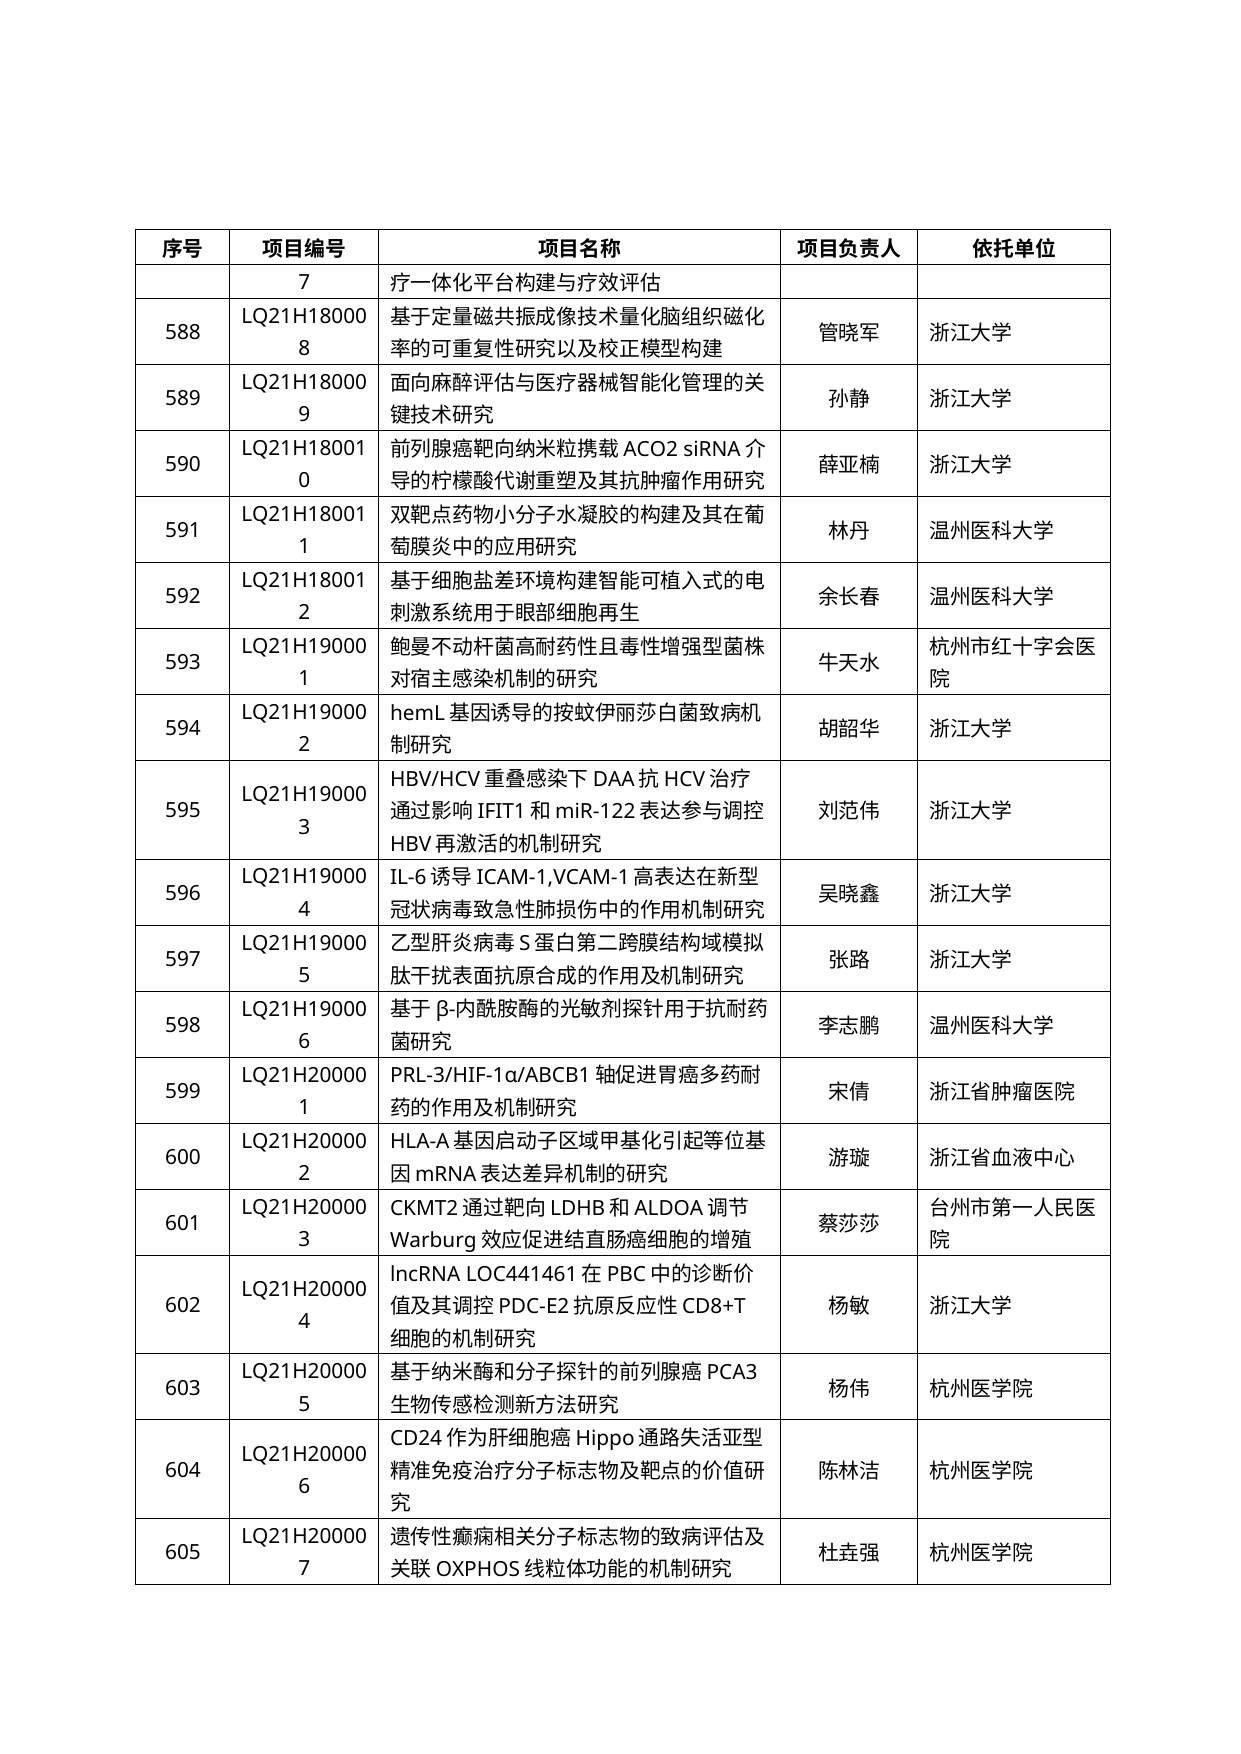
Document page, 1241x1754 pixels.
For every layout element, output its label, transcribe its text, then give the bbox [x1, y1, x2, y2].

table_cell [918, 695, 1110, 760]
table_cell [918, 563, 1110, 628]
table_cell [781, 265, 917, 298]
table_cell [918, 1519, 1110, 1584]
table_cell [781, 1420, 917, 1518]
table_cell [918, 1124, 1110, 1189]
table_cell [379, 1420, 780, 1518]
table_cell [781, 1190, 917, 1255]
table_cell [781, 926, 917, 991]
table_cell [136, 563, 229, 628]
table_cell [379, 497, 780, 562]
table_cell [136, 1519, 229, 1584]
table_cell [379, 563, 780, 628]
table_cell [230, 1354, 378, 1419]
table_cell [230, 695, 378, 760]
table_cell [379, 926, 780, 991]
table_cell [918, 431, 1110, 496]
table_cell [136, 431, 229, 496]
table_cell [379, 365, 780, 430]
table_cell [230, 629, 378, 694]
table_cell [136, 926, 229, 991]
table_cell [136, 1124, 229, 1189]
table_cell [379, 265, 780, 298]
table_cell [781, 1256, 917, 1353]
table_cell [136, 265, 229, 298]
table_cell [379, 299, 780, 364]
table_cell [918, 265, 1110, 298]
table_header 序号 [136, 230, 229, 264]
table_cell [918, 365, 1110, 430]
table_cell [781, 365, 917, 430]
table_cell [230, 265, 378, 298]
table_header 项目编号 [230, 230, 378, 264]
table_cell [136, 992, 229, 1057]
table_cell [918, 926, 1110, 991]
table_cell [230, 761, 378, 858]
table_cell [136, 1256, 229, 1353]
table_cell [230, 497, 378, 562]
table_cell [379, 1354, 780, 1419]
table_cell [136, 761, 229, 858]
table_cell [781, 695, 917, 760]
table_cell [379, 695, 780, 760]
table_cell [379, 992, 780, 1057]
table_header 依托单位 [918, 230, 1110, 264]
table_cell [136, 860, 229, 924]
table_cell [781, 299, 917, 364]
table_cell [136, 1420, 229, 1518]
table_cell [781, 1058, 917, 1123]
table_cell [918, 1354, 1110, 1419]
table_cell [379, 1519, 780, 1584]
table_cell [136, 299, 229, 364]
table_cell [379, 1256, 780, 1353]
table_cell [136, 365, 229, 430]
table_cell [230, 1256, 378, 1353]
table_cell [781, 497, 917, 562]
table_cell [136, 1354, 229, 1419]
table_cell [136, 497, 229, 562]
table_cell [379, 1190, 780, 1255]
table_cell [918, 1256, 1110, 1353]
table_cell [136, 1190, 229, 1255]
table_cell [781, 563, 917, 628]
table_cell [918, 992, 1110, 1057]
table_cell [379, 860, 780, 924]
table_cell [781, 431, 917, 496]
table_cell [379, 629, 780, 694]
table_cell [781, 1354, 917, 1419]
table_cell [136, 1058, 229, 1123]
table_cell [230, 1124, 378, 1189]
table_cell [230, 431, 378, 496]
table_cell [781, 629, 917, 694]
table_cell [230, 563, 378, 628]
table_header 项目名称 [379, 230, 780, 264]
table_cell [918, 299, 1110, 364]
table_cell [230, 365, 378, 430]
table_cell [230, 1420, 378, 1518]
table_header 项目负责人 [781, 230, 917, 264]
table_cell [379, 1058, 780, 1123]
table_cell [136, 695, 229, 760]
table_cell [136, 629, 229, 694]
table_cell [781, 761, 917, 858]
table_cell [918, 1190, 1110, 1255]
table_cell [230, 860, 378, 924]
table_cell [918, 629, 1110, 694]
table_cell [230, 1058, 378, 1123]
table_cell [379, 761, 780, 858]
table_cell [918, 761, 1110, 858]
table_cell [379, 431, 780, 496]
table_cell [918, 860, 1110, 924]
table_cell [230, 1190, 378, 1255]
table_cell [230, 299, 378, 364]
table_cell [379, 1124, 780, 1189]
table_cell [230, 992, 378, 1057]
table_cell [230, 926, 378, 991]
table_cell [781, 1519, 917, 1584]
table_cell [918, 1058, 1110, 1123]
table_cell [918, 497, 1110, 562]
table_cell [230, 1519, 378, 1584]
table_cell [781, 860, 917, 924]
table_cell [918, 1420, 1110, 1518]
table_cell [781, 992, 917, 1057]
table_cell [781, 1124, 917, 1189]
